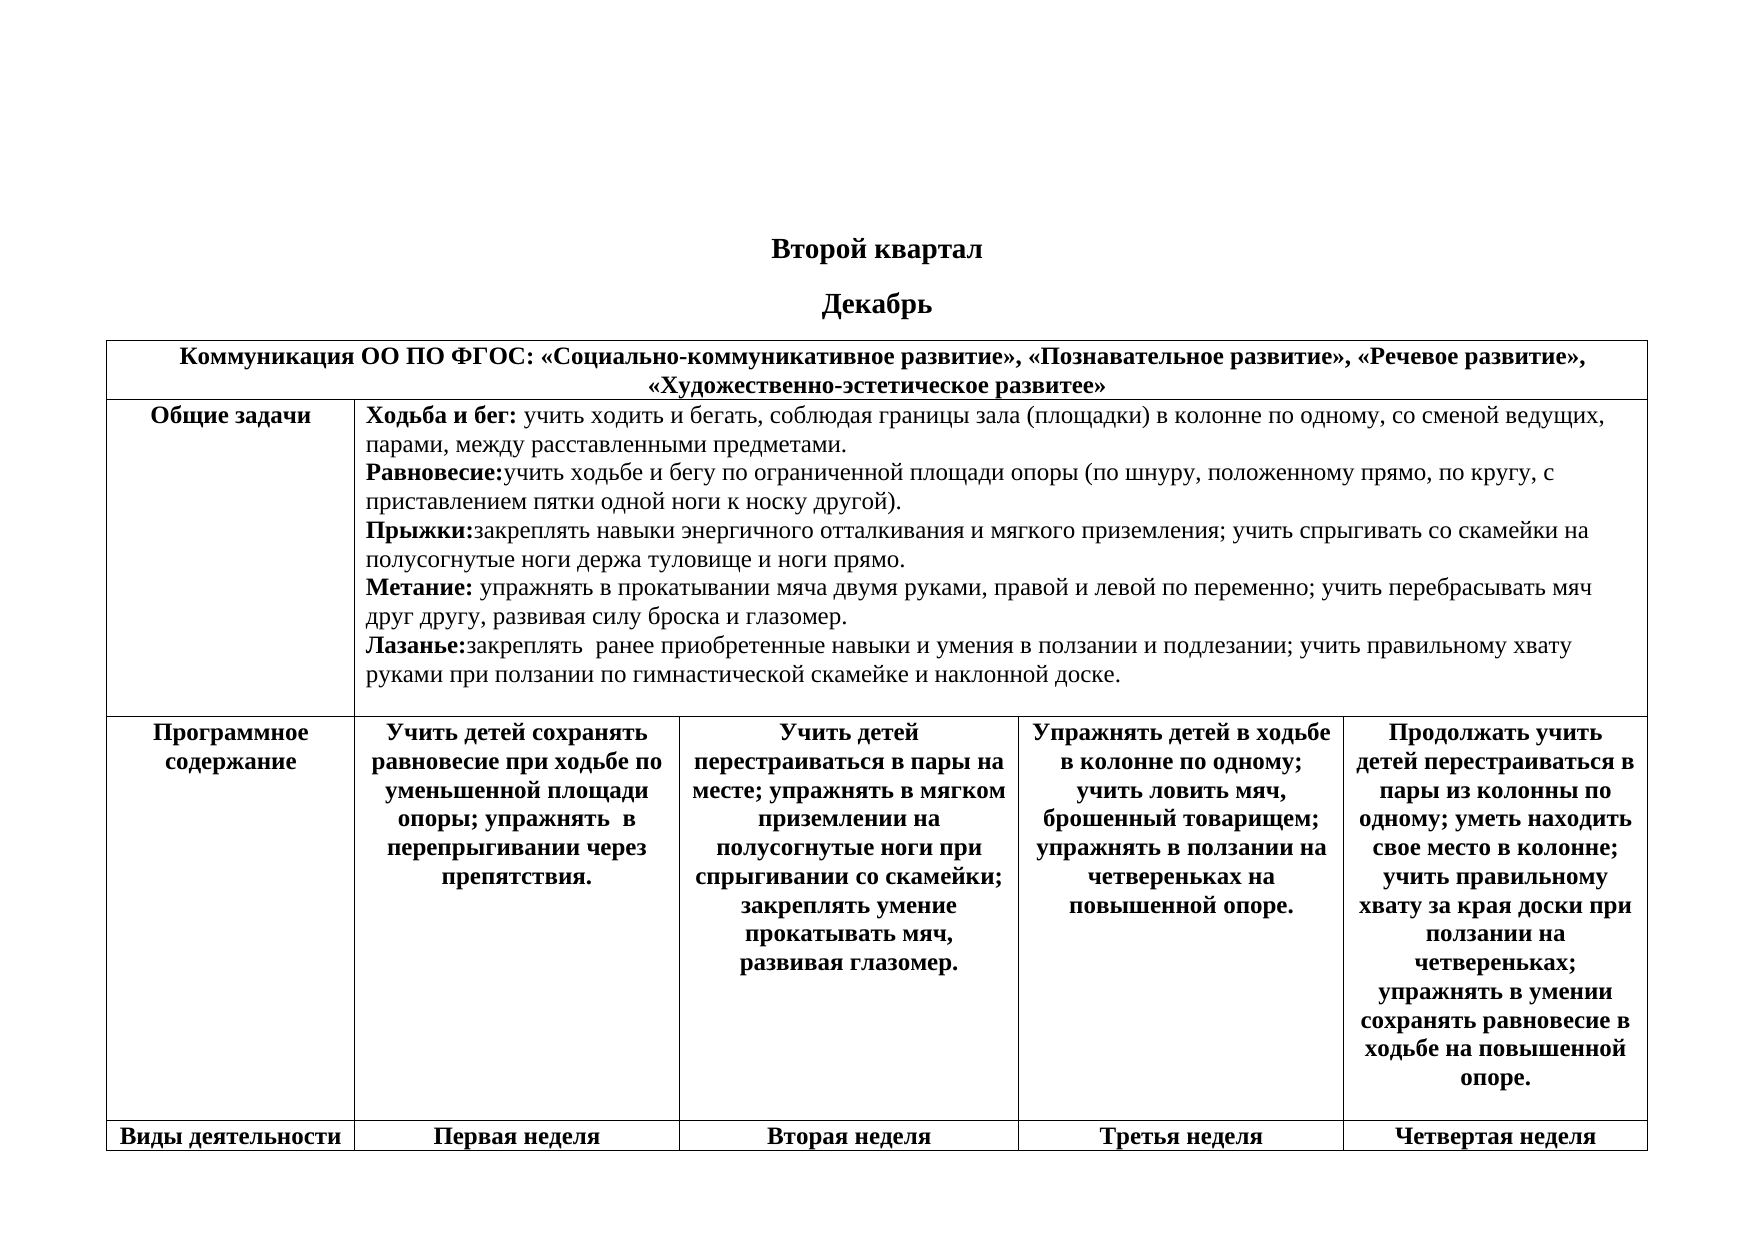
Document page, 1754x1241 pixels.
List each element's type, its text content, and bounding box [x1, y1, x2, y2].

table_cell Продолжать учить детей перестраиваться в пары из колонны по одному; уметь находить свое место в колонне; учить правильному хвату за края доски при ползании на четвереньках; упражнять в умении сохранять равновесие в ходьбе на повышенной опоре. [1344, 717, 1647, 1120]
table_cell Первая неделя [355, 1121, 679, 1149]
table_header Коммуникация ОО ПО ФГОС: «Социально-коммуникативное развитие», «Познавательное развитие», «Речевое развитие», «Художественно-эстетическое развитее» [107, 341, 1647, 399]
table_cell Учить детей перестраиваться в пары на месте; упражнять в мягком приземлении на полусогнутые ноги при спрыгивании со скамейки; закреплять умение прокатывать мяч, развивая глазомер. [680, 717, 1018, 1120]
table_cell Учить детей сохранять равновесие при ходьбе по уменьшенной площади опоры; упражнять в перепрыгивании через препятствия. [355, 717, 679, 1120]
table_cell Общие задачи [107, 400, 354, 716]
table_cell Вторая неделя [680, 1121, 1018, 1149]
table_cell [107, 1121, 354, 1149]
table_cell Третья неделя [1019, 1121, 1343, 1149]
table_cell Программное содержание [107, 717, 354, 1120]
table_cell Ходьба и бег: учить ходить и бегать, соблюдая границы зала (площадки) в колонне по одному, со сменой ведущих, парами, между расставленными предметами. Равновесие:учить ходьбе и бегу по ограниченной площади опоры (по шнуру, положенному прямо, по кругу, с приставлением пятки одной ноги к носку другой). Прыжки:закреплять навыки энергичного отталкивания и мягкого приземления; учить спрыгивать со скамейки на полусогнутые ноги держа туловище и ноги прямо. Метание: упражнять в прокатывании мяча двумя руками, правой и левой по переменно; учить перебрасывать мяч друг другу, развивая силу броска и глазомер. Лазанье:закреплять ранее приобретенные навыки и умения в ползании и подлезании; учить правильному хвату руками при ползании по гимнастической скамейке и наклонной доске. [355, 400, 1647, 716]
text Второй квартал [118, 232, 1636, 265]
table_cell Упражнять детей в ходьбе в колонне по одному; учить ловить мяч, брошенный товарищем; упражнять в ползании на четвереньках на повышенной опоре. [1019, 717, 1343, 1120]
table_cell Четвертая неделя [1344, 1121, 1647, 1149]
text Декабрь [118, 286, 1636, 319]
